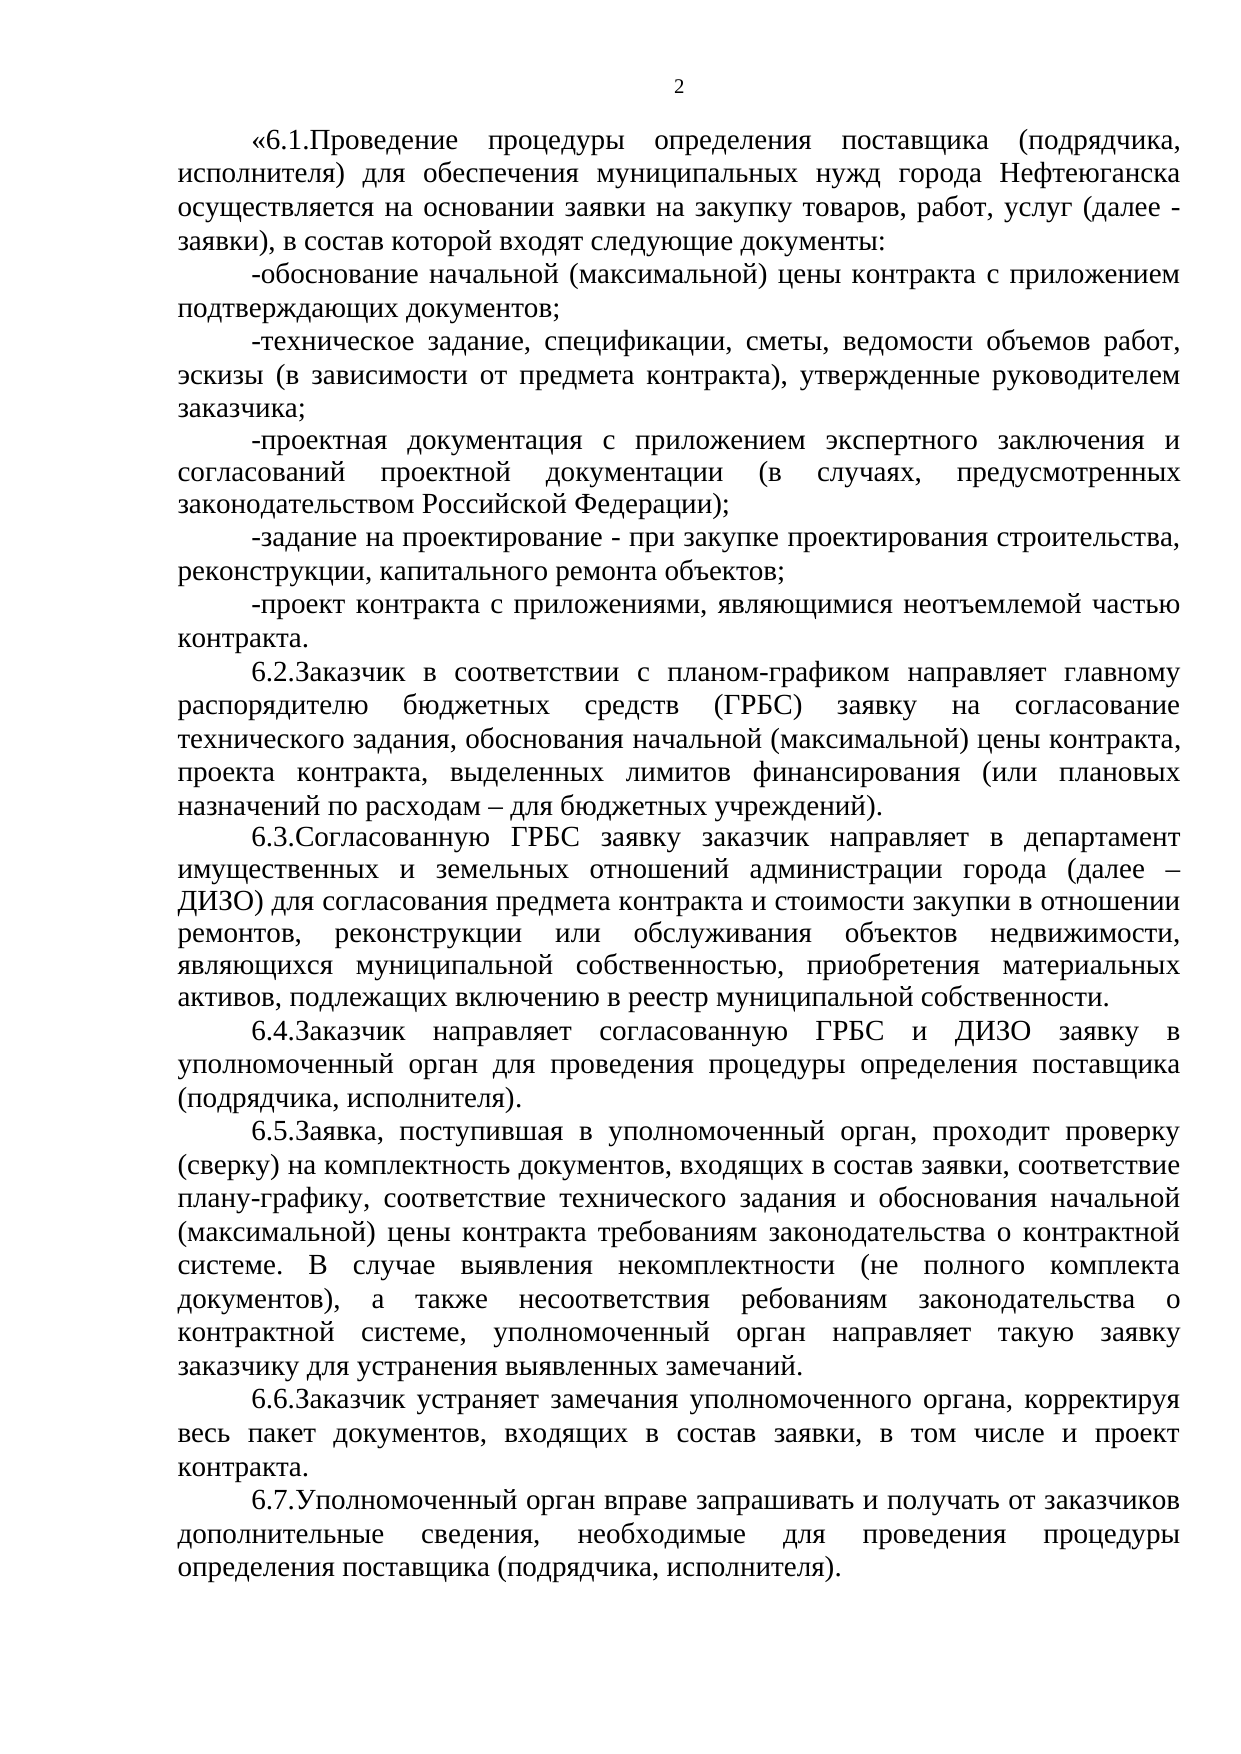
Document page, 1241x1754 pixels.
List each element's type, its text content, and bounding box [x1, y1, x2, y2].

text 6.3.Согласованную ГРБС заявку заказчик направляет в департамент имущественных и земельных отношений администрации города (далее – ДИЗО) для согласования предмета контракта и стоимости закупки в отношении ремонтов, реконструкции или обслуживания объектов недвижимости, являющихся муниципальной собственностью, приобретения материальных активов, подлежащих включению в реестр муниципальной собственности. [177, 821, 1181, 1013]
text -задание на проектирование - при закупке проектирования строительства, реконструкции, капитального ремонта объектов; [177, 519, 1181, 587]
text 6.6.Заказчик устраняет замечания уполномоченного органа, корректируя весь пакет документов, входящих в состав заявки, в том числе и проект контракта. [177, 1382, 1181, 1482]
text 6.4.Заказчик направляет согласованную ГРБС и ДИЗО заявку в уполномоченный орган для проведения процедуры определения поставщика (подрядчика, исполнителя). [177, 1013, 1181, 1113]
text 6.7.Уполномоченный орган вправе запрашивать и получать от заказчиков дополнительные сведения, необходимые для проведения процедуры определения поставщика (подрядчика, исполнителя). [177, 1482, 1181, 1583]
text -проектная документация с приложением экспертного заключения и согласований проектной документации (в случаях, предусмотренных законодательством Российской Федерации); [177, 424, 1181, 519]
text -проект контракта с приложениями, являющимися неотъемлемой частью контракта. [177, 587, 1181, 654]
text -техническое задание, спецификации, сметы, ведомости объемов работ, эскизы (в зависимости от предмета контракта), утвержденные руководителем заказчика; [177, 323, 1181, 424]
text 6.2.Заказчик в соответствии с планом-графиком направляет главному распорядителю бюджетных средств (ГРБС) заявку на согласование технического задания, обоснования начальной (максимальной) цены контракта, проекта контракта, выделенных лимитов финансирования (или плановых назначений по расходам – для бюджетных учреждений). [177, 654, 1181, 821]
text -обоснование начальной (максимальной) цены контракта с приложением подтверждающих документов; [177, 256, 1181, 323]
text 6.5.Заявка, поступившая в уполномоченный орган, проходит проверку (сверку) на комплектность документов, входящих в состав заявки, соответствие плану-графику, соответствие технического задания и обоснования начальной (максимальной) цены контракта требованиям законодательства о контрактной системе. В случае выявления некомплектности (не полного комплекта документов), а также несоответствия ребованиям законодательства о контрактной системе, уполномоченный орган направляет такую заявку заказчику для устранения выявленных замечаний. [177, 1113, 1181, 1382]
text «6.1.Проведение процедуры определения поставщика (подрядчика, исполнителя) для обеспечения муниципальных нужд города Нефтеюганска осуществляется на основании заявки на закупку товаров, работ, услуг (далее - заявки), в состав которой входят следующие документы: [177, 122, 1181, 256]
